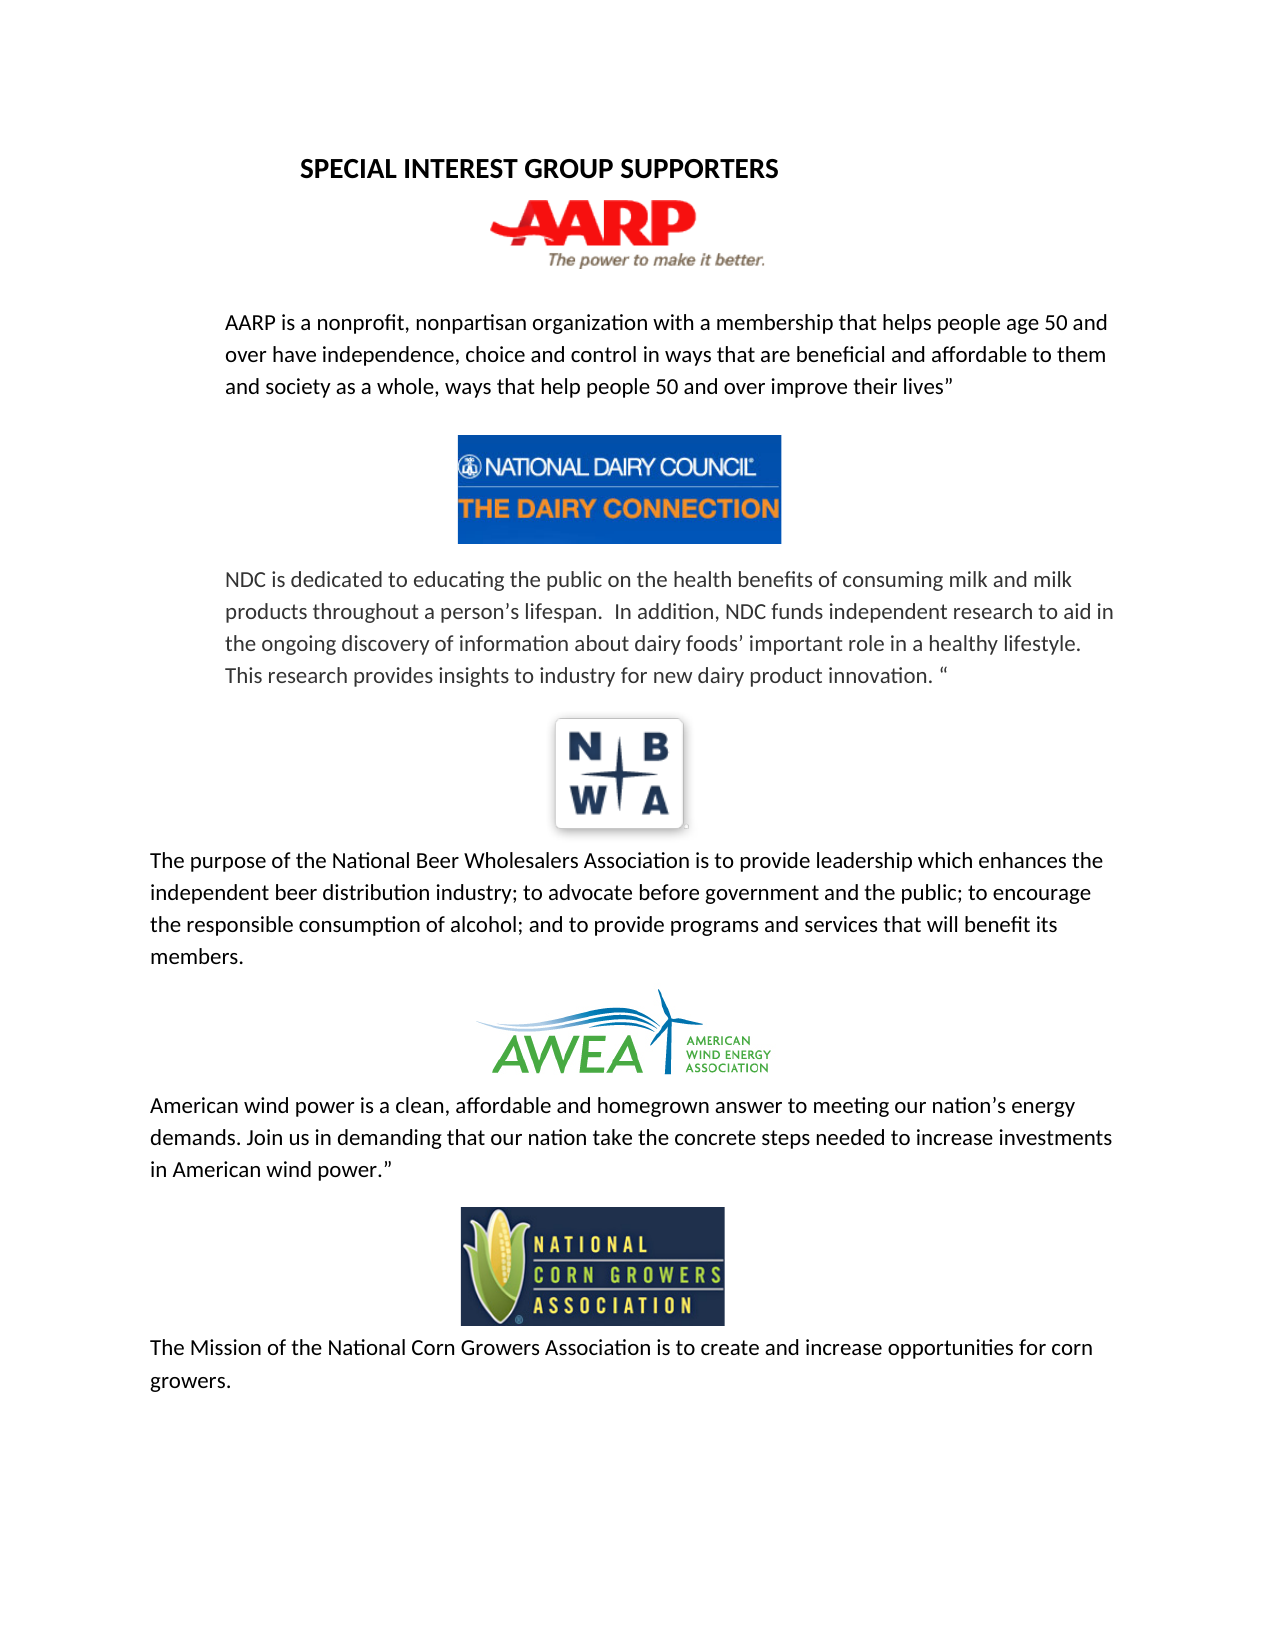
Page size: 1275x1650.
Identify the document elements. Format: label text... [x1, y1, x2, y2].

picture [546, 711, 699, 843]
text The purpose of the National Beer Wholesalers Association is to provide leadership which enhances the independent beer distribution industry; to advocate before government and the public; to encourage the responsible consumption of alcohol; and to provide programs and services that will benefit its members. [150, 846, 1125, 970]
text American wind power is a clean, affordable and homegrown answer to meeting our nation’s energy demands. Join us in demanding that our nation take the concrete steps needed to increase investments in American wind power.” [150, 1091, 1125, 1183]
text The Mission of the National Corn Growers Association is to create and increase opportunities for corn growers. [150, 1333, 1125, 1394]
list NDC is dedicated to educating the public on the health benefits of consuming milk and milk products throughout a person’s lifespan. In addition, NDC funds independent research to aid in the ongoing discovery of information about dairy foods’ important role in a healthy lifestyle. This research provides insights to industry for new dairy product innovation. “ [225, 565, 1125, 690]
picture [460, 1207, 725, 1326]
picture [490, 200, 765, 269]
list SPECIAL INTEREST GROUP SUPPORTERS [300, 150, 1125, 186]
picture [457, 435, 782, 544]
picture [468, 982, 782, 1086]
list AARP is a nonprofit, nonpartisan organization with a membership that helps people age 50 and over have independence, choice and control in ways that are beneficial and affordable to them and society as a whole, ways that help people 50 and over improve their lives” [225, 308, 1125, 400]
